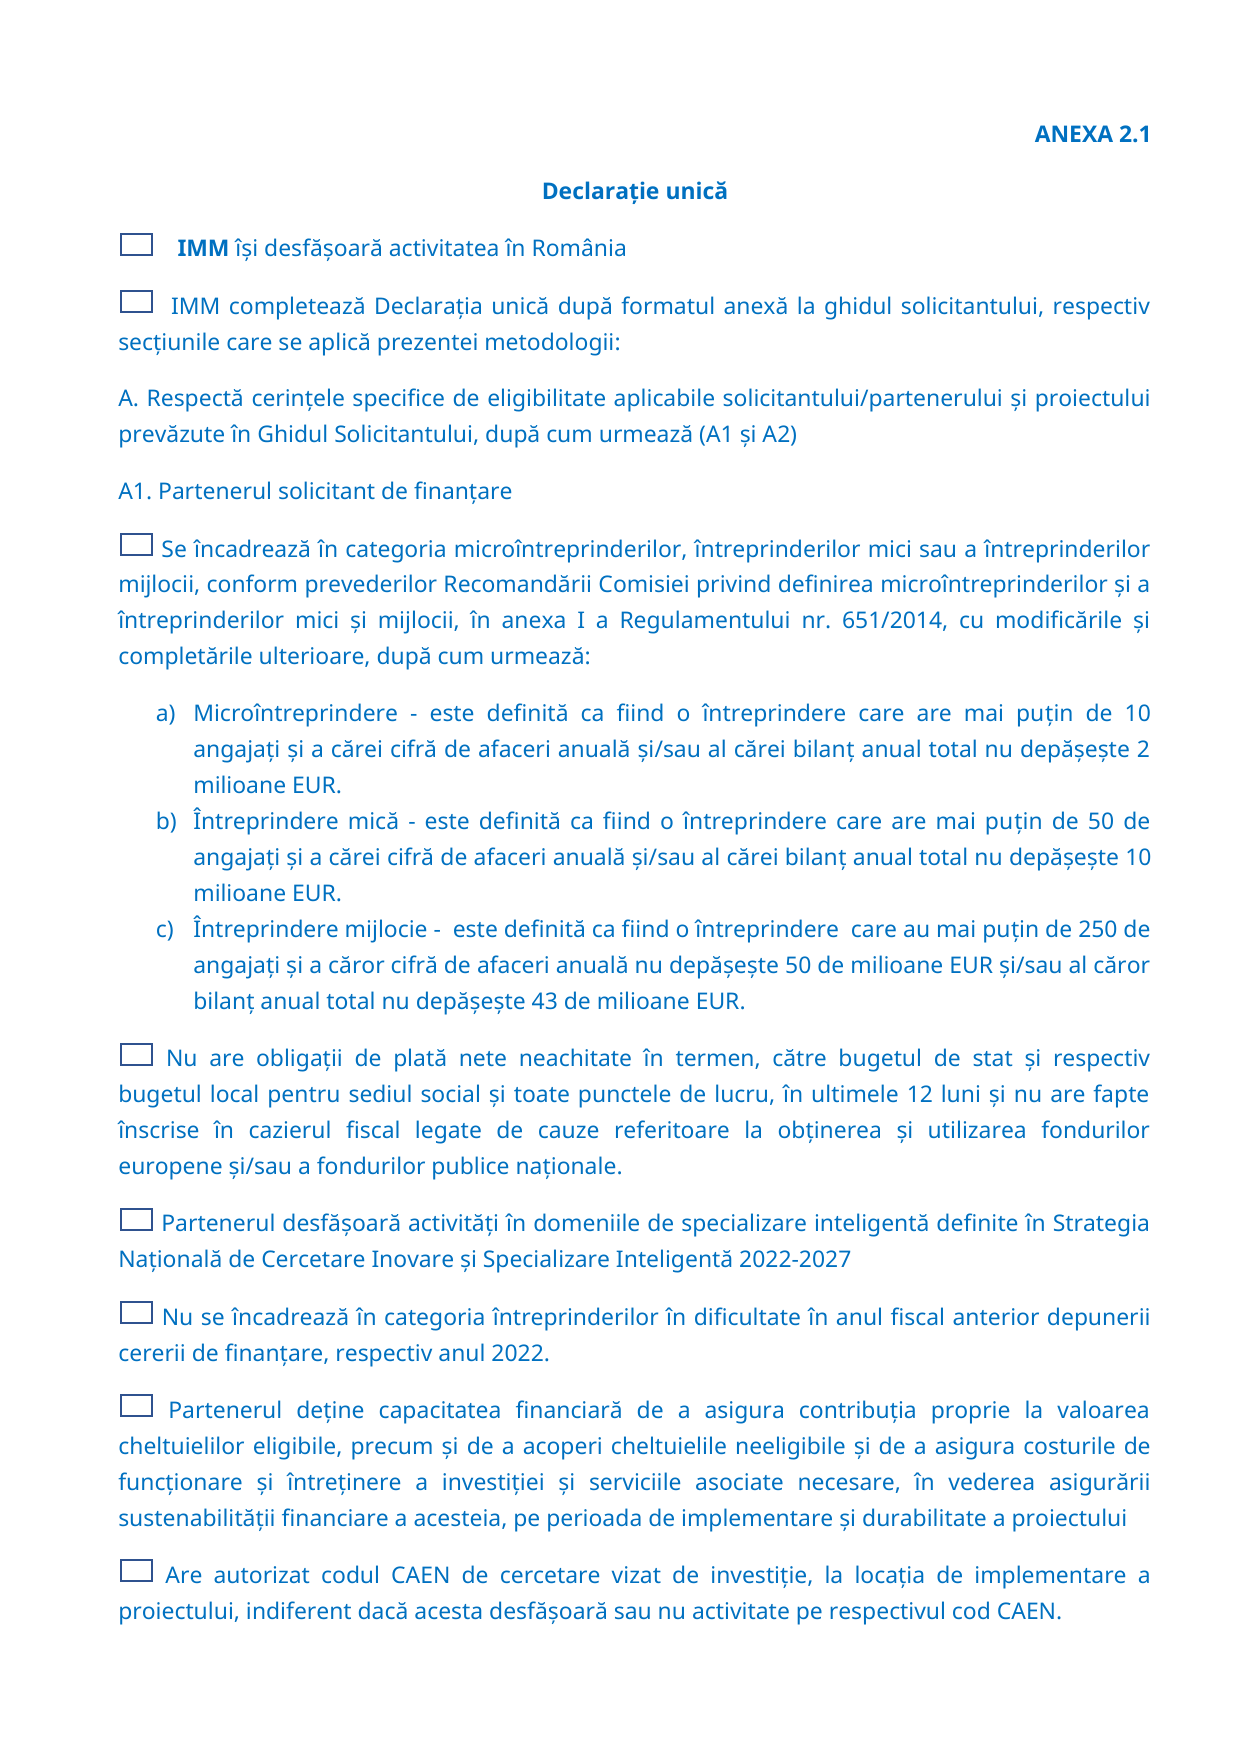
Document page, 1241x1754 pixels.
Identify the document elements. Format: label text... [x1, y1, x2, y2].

text Are autorizat codul CAEN de cercetare vizat de investiție, la locația de implementare a proiectului, indiferent dacă acesta desfășoară sau nu activitate pe respectivul cod CAEN. [118, 1558, 1152, 1626]
text Partenerul deține capacitatea financiară de a asigura contribuția proprie la valoarea cheltuielilor eligibile, precum și de a acoperi cheltuielile neeligibile și de a asigura costurile de funcționare și întreținere a investiției și serviciile asociate necesare, în vederea asigurării sustenabilității financiare a acesteia, pe perioada de implementare și durabilitate a proiectului [118, 1393, 1152, 1533]
list Întreprindere mijlocie - este definită ca fiind o întreprindere care au mai puţin de 250 de angajaţi și a căror cifră de afaceri anuală nu depășește 50 de milioane EUR și/sau al căror bilanţ anual total nu depășește 43 de milioane EUR. [156, 913, 1152, 1016]
text Partenerul desfășoară activități în domeniile de specializare inteligentă definite în Strategia Națională de Cercetare Inovare și Specializare Inteligentă 2022-2027 [118, 1207, 1152, 1274]
text Nu se încadrează în categoria întreprinderilor în dificultate în anul fiscal anterior depunerii cererii de finanțare, respectiv anul 2022. [118, 1300, 1152, 1368]
text Declarație unică [118, 175, 1152, 206]
text Nu are obligații de plată nete neachitate în termen, către bugetul de stat și respectiv bugetul local pentru sediul social și toate punctele de lucru, în ultimele 12 luni și nu are fapte înscrise în cazierul fiscal legate de cauze referitoare la obținerea și utilizarea fondurilor europene și/sau a fondurilor publice naționale. [118, 1041, 1152, 1181]
text ANEXA 2.1 [118, 118, 1152, 149]
list Microîntreprindere - este definită ca fiind o întreprindere care are mai puţin de 10 angajaţi și a cărei cifră de afaceri anuală și/sau al cărei bilanţ anual total nu depășește 2 milioane EUR. [156, 697, 1152, 800]
text A. Respectă cerințele specifice de eligibilitate aplicabile solicitantului/partenerului și proiectului prevăzute în Ghidul Solicitantului, după cum urmează (A1 și A2) [118, 382, 1152, 449]
list Întreprindere mică - este definită ca fiind o întreprindere care are mai puţin de 50 de angajaţi și a cărei cifră de afaceri anuală și/sau al cărei bilanţ anual total nu depășește 10 milioane EUR. [156, 805, 1152, 908]
text IMM completează Declarația unică după formatul anexă la ghidul solicitantului, respectiv secțiunile care se aplică prezentei metodologii: [118, 289, 1152, 357]
text Se încadrează în categoria microîntreprinderilor, întreprinderilor mici sau a întreprinderilor mijlocii, conform prevederilor Recomandării Comisiei privind definirea microîntreprinderilor și a întreprinderilor mici și mijlocii, în anexa I a Regulamentului nr. 651/2014, cu modificările și completările ulterioare, după cum urmează: [118, 532, 1152, 672]
text A1. Partenerul solicitant de finanțare [118, 475, 1152, 506]
text IMM își desfășoară activitatea în România [118, 232, 1152, 263]
